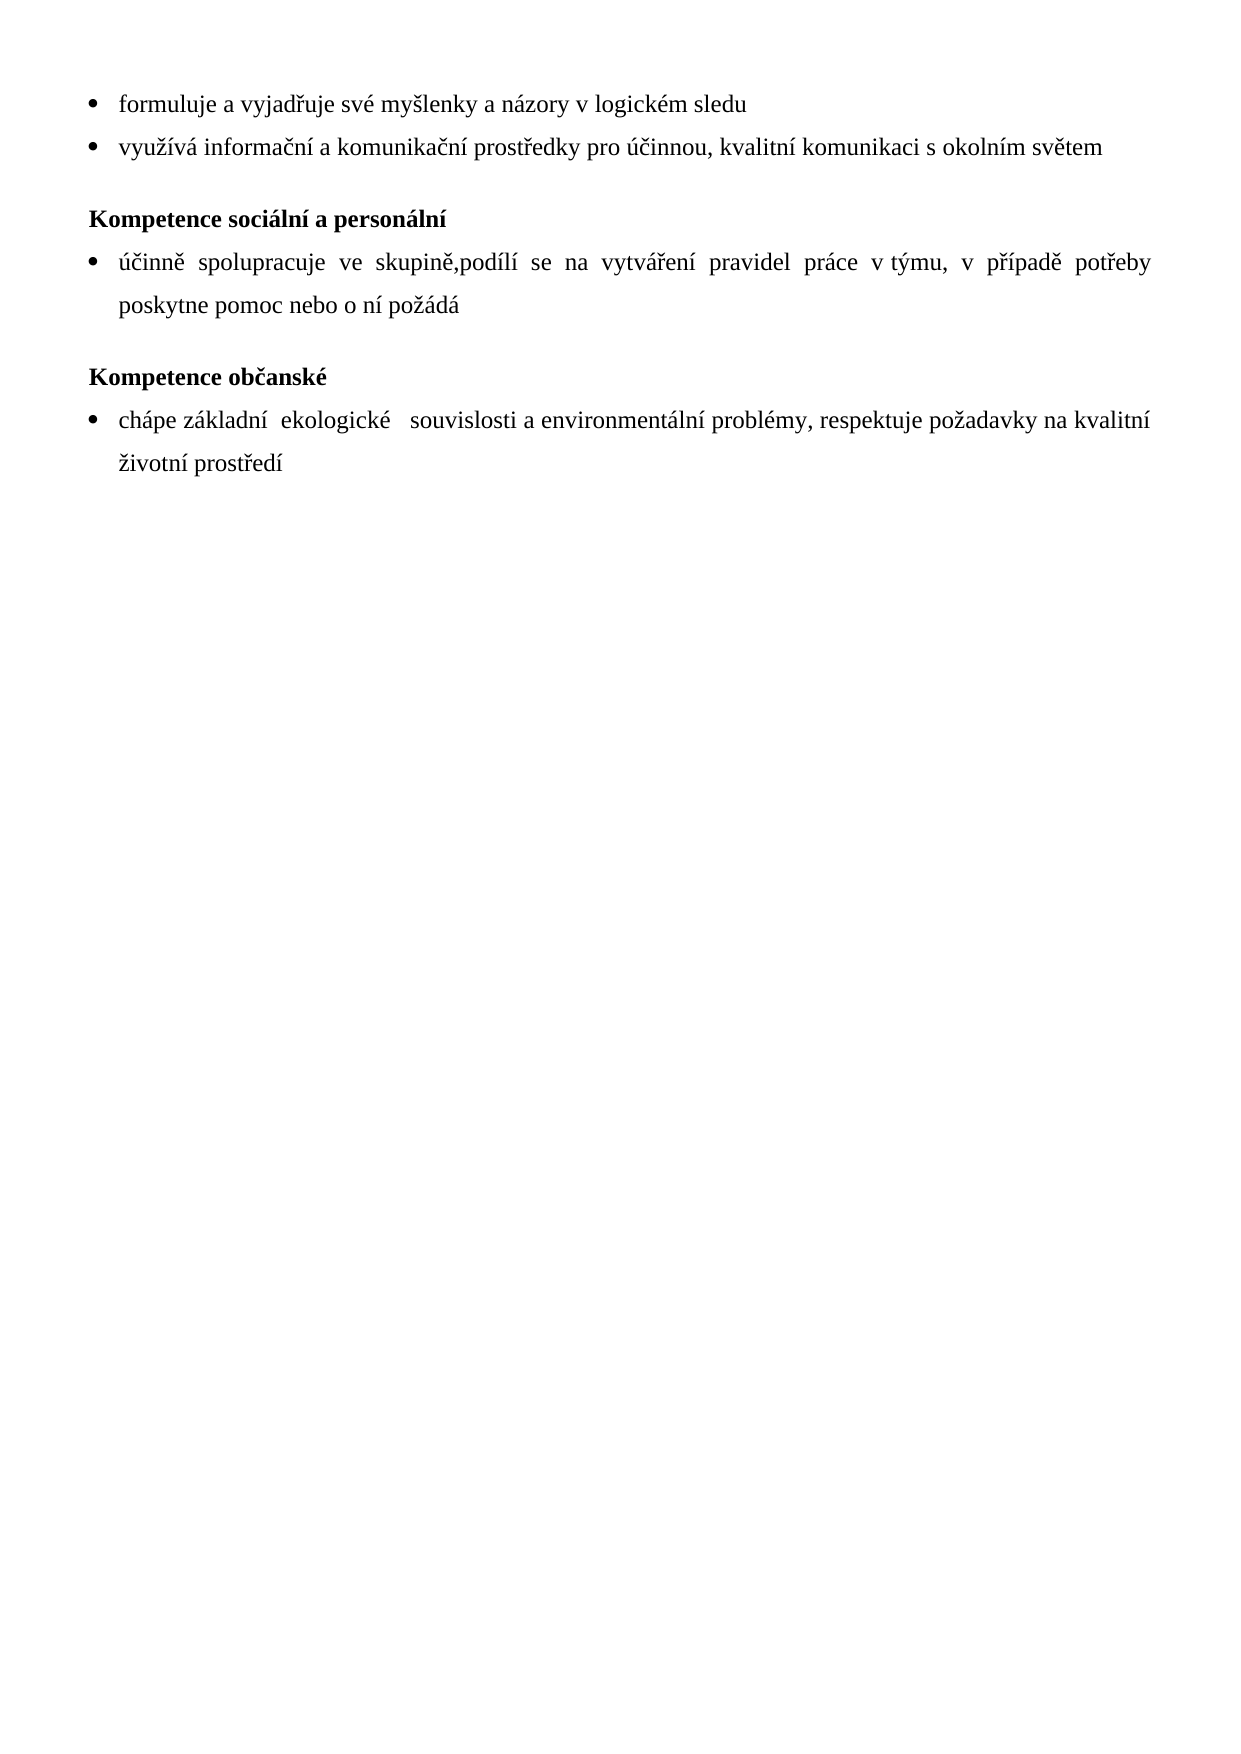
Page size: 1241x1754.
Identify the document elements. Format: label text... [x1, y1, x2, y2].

list formuluje a vyjadřuje své myšlenky a názory v logickém sledu [89, 89, 1152, 117]
list chápe základní ekologické souvislosti a environmentální problémy, respektuje požadavky na kvalitní životní prostředí [89, 405, 1152, 477]
list využívá informační a komunikační prostředky pro účinnou, kvalitní komunikaci s okolním světem [89, 132, 1152, 161]
text Kompetence občanské [89, 362, 1152, 391]
list účinně spolupracuje ve skupině,podílí se na vytváření pravidel práce v týmu, v případě potřeby poskytne pomoc nebo o ní požádá [89, 247, 1152, 319]
text Kompetence sociální a personální [89, 204, 1152, 232]
